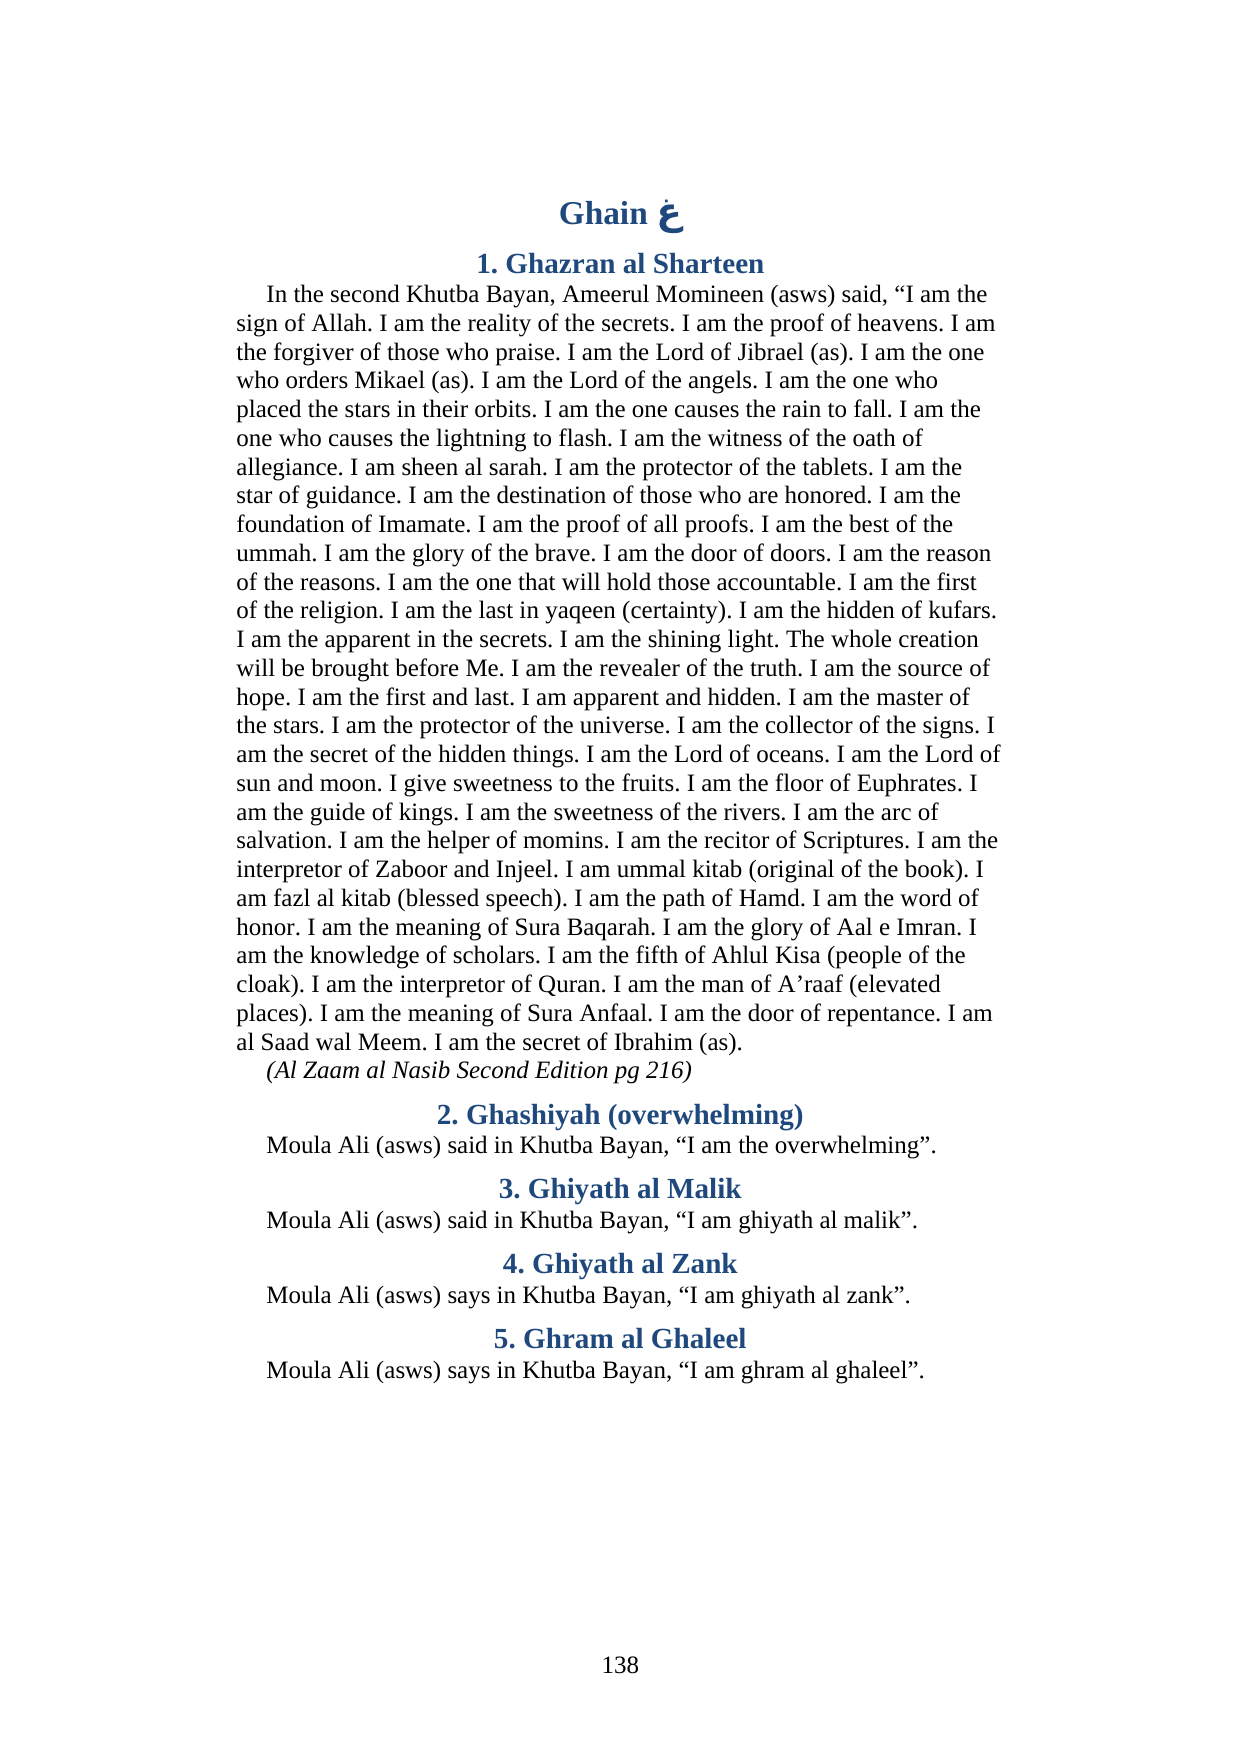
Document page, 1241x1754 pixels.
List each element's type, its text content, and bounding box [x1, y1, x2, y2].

text Moula Ali (asws) says in Khutba Bayan, “I am ghram al ghaleel”. [236, 1355, 1004, 1383]
text In the second Khutba Bayan, Ameerul Momineen (asws) said, “I am the sign of Allah. I am the reality of the secrets. I am the proof of heavens. I am the forgiver of those who praise. I am the Lord of Jibrael (as). I am the one who orders Mikael (as). I am the Lord of the angels. I am the one who placed the stars in their orbits. I am the one causes the rain to fall. I am the one who causes the lightning to flash. I am the witness of the oath of allegiance. I am sheen al sarah. I am the protector of the tablets. I am the star of guidance. I am the destination of those who are honored. I am the foundation of Imamate. I am the proof of all proofs. I am the best of the ummah. I am the glory of the brave. I am the door of doors. I am the reason of the reasons. I am the one that will hold those accountable. I am the first of the religion. I am the last in yaqeen (certainty). I am the hidden of kufars. I am the apparent in the secrets. I am the shining light. The whole creation will be brought before Me. I am the revealer of the truth. I am the source of hope. I am the first and last. I am apparent and hidden. I am the master of the stars. I am the protector of the universe. I am the collector of the signs. I am the secret of the hidden things. I am the Lord of oceans. I am the Lord of sun and moon. I give sweetness to the fruits. I am the floor of Euphrates. I am the guide of kings. I am the sweetness of the rivers. I am the arc of salvation. I am the helper of momins. I am the recitor of Scriptures. I am the interpretor of Zaboor and Injeel. I am ummal kitab (original of the book). I am fazl al kitab (blessed speech). I am the path of Hamd. I am the word of honor. I am the meaning of Sura Baqarah. I am the glory of Aal e Imran. I am the knowledge of scholars. I am the fifth of Ahlul Kisa (people of the cloak). I am the interpretor of Quran. I am the man of A’raaf (elevated places). I am the meaning of Sura Anfaal. I am the door of repentance. I am al Saad wal Meem. I am the secret of Ibrahim (as). [236, 279, 1004, 1056]
subtitle 2. Ghashiyah (overwhelming) [236, 1097, 1004, 1130]
subtitle 5. Ghram al Ghaleel [236, 1321, 1004, 1355]
subtitle 4. Ghiyath al Zank [236, 1246, 1004, 1280]
text Moula Ali (asws) says in Khutba Bayan, “I am ghiyath al zank”. [236, 1280, 1004, 1309]
text (Al Zaam al Nasib Second Edition pg 216) [236, 1056, 1004, 1084]
subtitle 1. Ghazran al Sharteen [236, 246, 1004, 279]
text Moula Ali (asws) said in Khutba Bayan, “I am ghiyath al malik”. [236, 1205, 1004, 1234]
text Moula Ali (asws) said in Khutba Bayan, “I am the overwhelming”. [236, 1130, 1004, 1159]
subtitle Ghain غ [236, 190, 1004, 233]
subtitle 3. Ghiyath al Malik [236, 1172, 1004, 1205]
